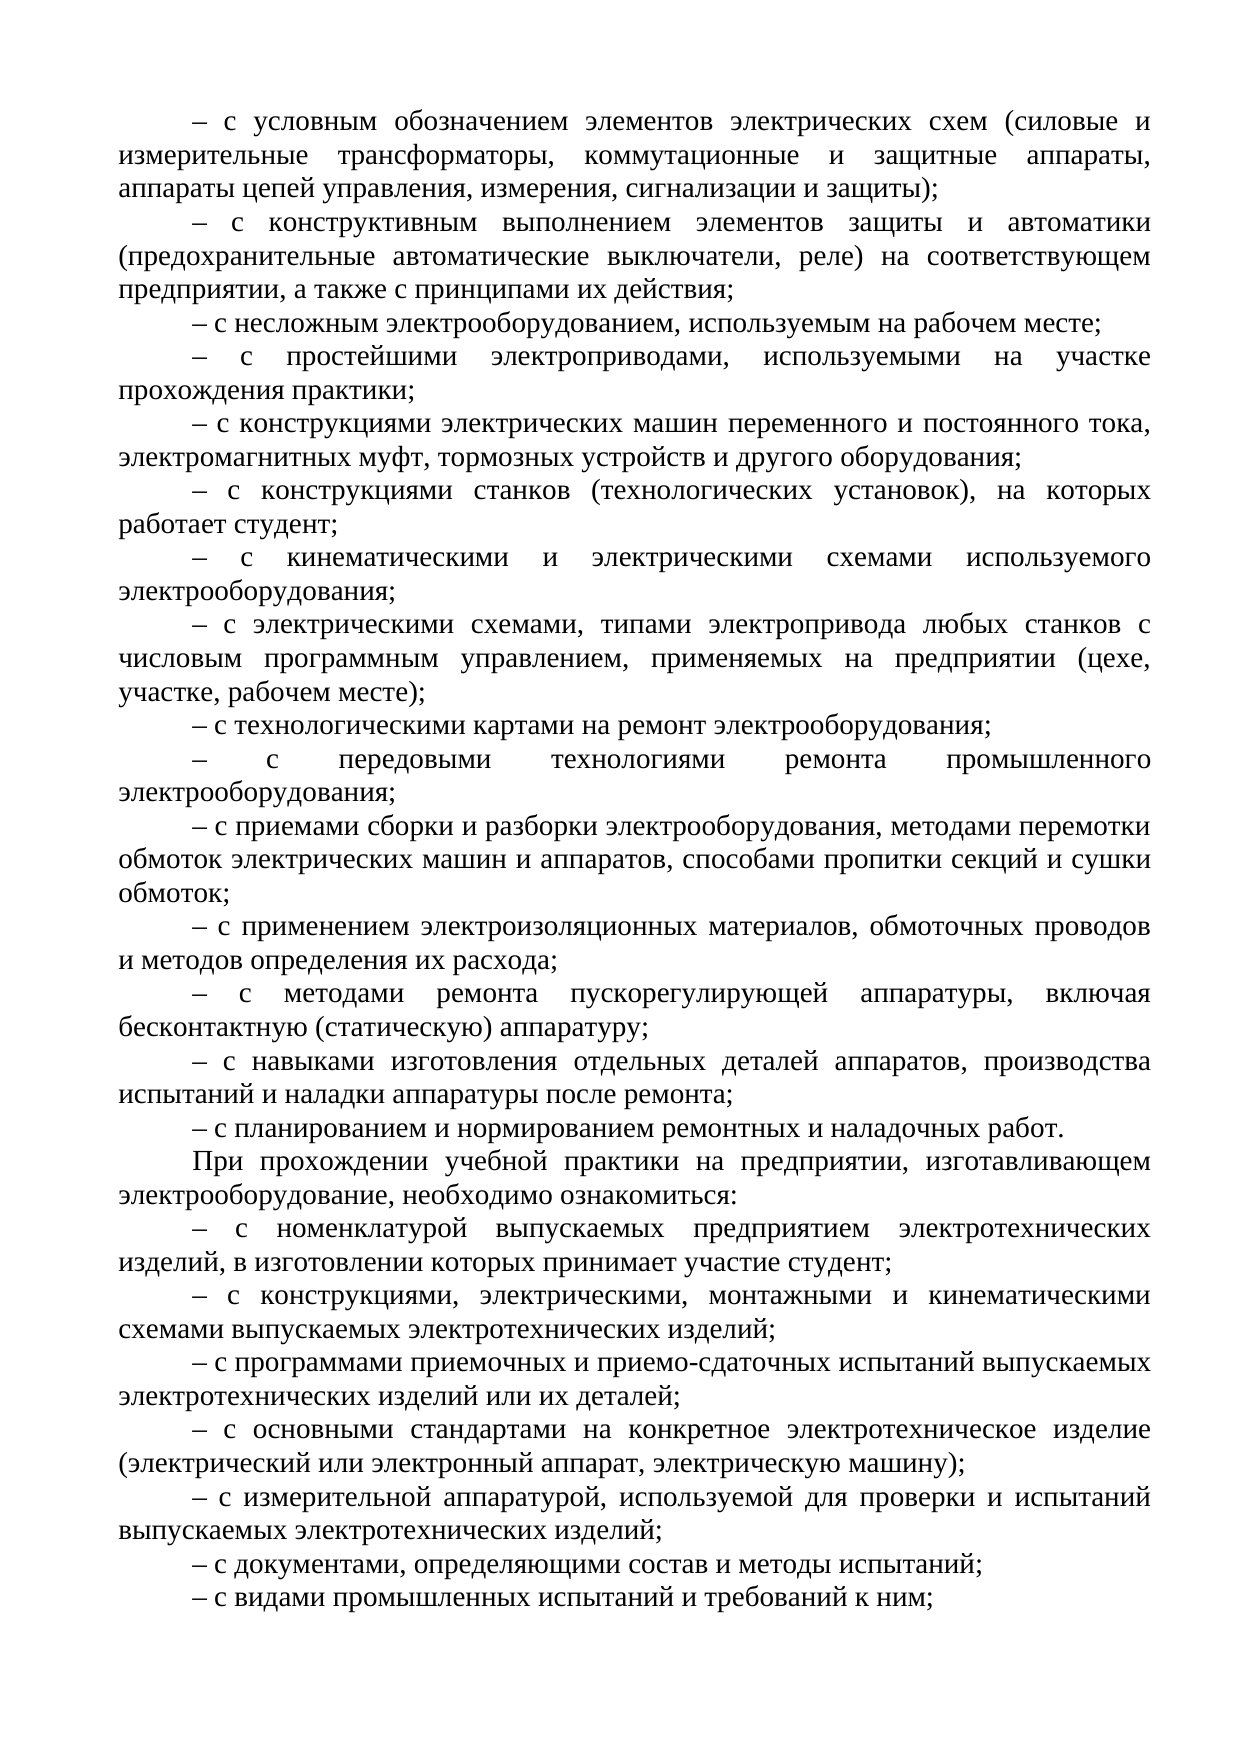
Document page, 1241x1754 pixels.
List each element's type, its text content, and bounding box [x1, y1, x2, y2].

text – с конструкциями станков (технологических установок), на которых работает студент; [118, 472, 1152, 539]
text – с простейшими электроприводами, используемыми на участке прохождения практики; [118, 338, 1152, 405]
text – с основными стандартами на конкретное электротехническое изделие (электрический или электронный аппарат, электрическую машину); [118, 1412, 1152, 1479]
text – с методами ремонта пускорегулирующей аппаратуры, включая бесконтактную (статическую) аппаратуру; [118, 976, 1152, 1043]
text – с приемами сборки и разборки электрооборудования, методами перемотки обмоток электрических машин и аппаратов, способами пропитки секций и сушки обмоток; [118, 808, 1152, 908]
text При прохождении учебной практики на предприятии, изготавливающем электрооборудование, необходимо ознакомиться: [118, 1143, 1152, 1210]
text – с навыками изготовления отдельных деталей аппаратов, производства испытаний и наладки аппаратуры после ремонта; [118, 1043, 1152, 1110]
text – с конструкциями, электрическими, монтажными и кинематическими схемами выпускаемых электротехнических изделий; [118, 1277, 1152, 1344]
text – с конструктивным выполнением элементов защиты и автоматики (предохранительные автоматические выключатели, реле) на соответствующем предприятии, а также с принципами их действия; [118, 204, 1152, 305]
text – с условным обозначением элементов электрических схем (силовые и измерительные трансформаторы, коммутационные и защитные аппараты, аппараты цепей управления, измерения, сигнализации и защиты); [118, 103, 1152, 204]
text – с номенклатурой выпускаемых предприятием электротехнических изделий, в изготовлении которых принимает участие студент; [118, 1210, 1152, 1277]
text – с применением электроизоляционных материалов, обмоточных проводов и методов определения их расхода; [118, 908, 1152, 976]
text – с планированием и нормированием ремонтных и наладочных работ. [118, 1110, 1152, 1143]
text – с передовыми технологиями ремонта промышленного электрооборудования; [118, 741, 1152, 808]
text – с программами приемочных и приемо-сдаточных испытаний выпускаемых электротехнических изделий или их деталей; [118, 1344, 1152, 1412]
text – с документами, определяющими состав и методы испытаний; [118, 1546, 1152, 1579]
text – с видами промышленных испытаний и требований к ним; [118, 1579, 1152, 1613]
text – с измерительной аппаратурой, используемой для проверки и испытаний выпускаемых электротехнических изделий; [118, 1479, 1152, 1546]
text – с кинематическими и электрическими схемами используемого электрооборудования; [118, 539, 1152, 607]
text – с технологическими картами на ремонт электрооборудования; [118, 707, 1152, 741]
text – с несложным электрооборудованием, используемым на рабочем месте; [118, 305, 1152, 338]
text – с конструкциями электрических машин переменного и постоянного тока, электромагнитных муфт, тормозных устройств и другого оборудования; [118, 405, 1152, 472]
text – с электрическими схемами, типами электропривода любых станков с числовым программным управлением, применяемых на предприятии (цехе, участке, рабочем месте); [118, 607, 1152, 707]
